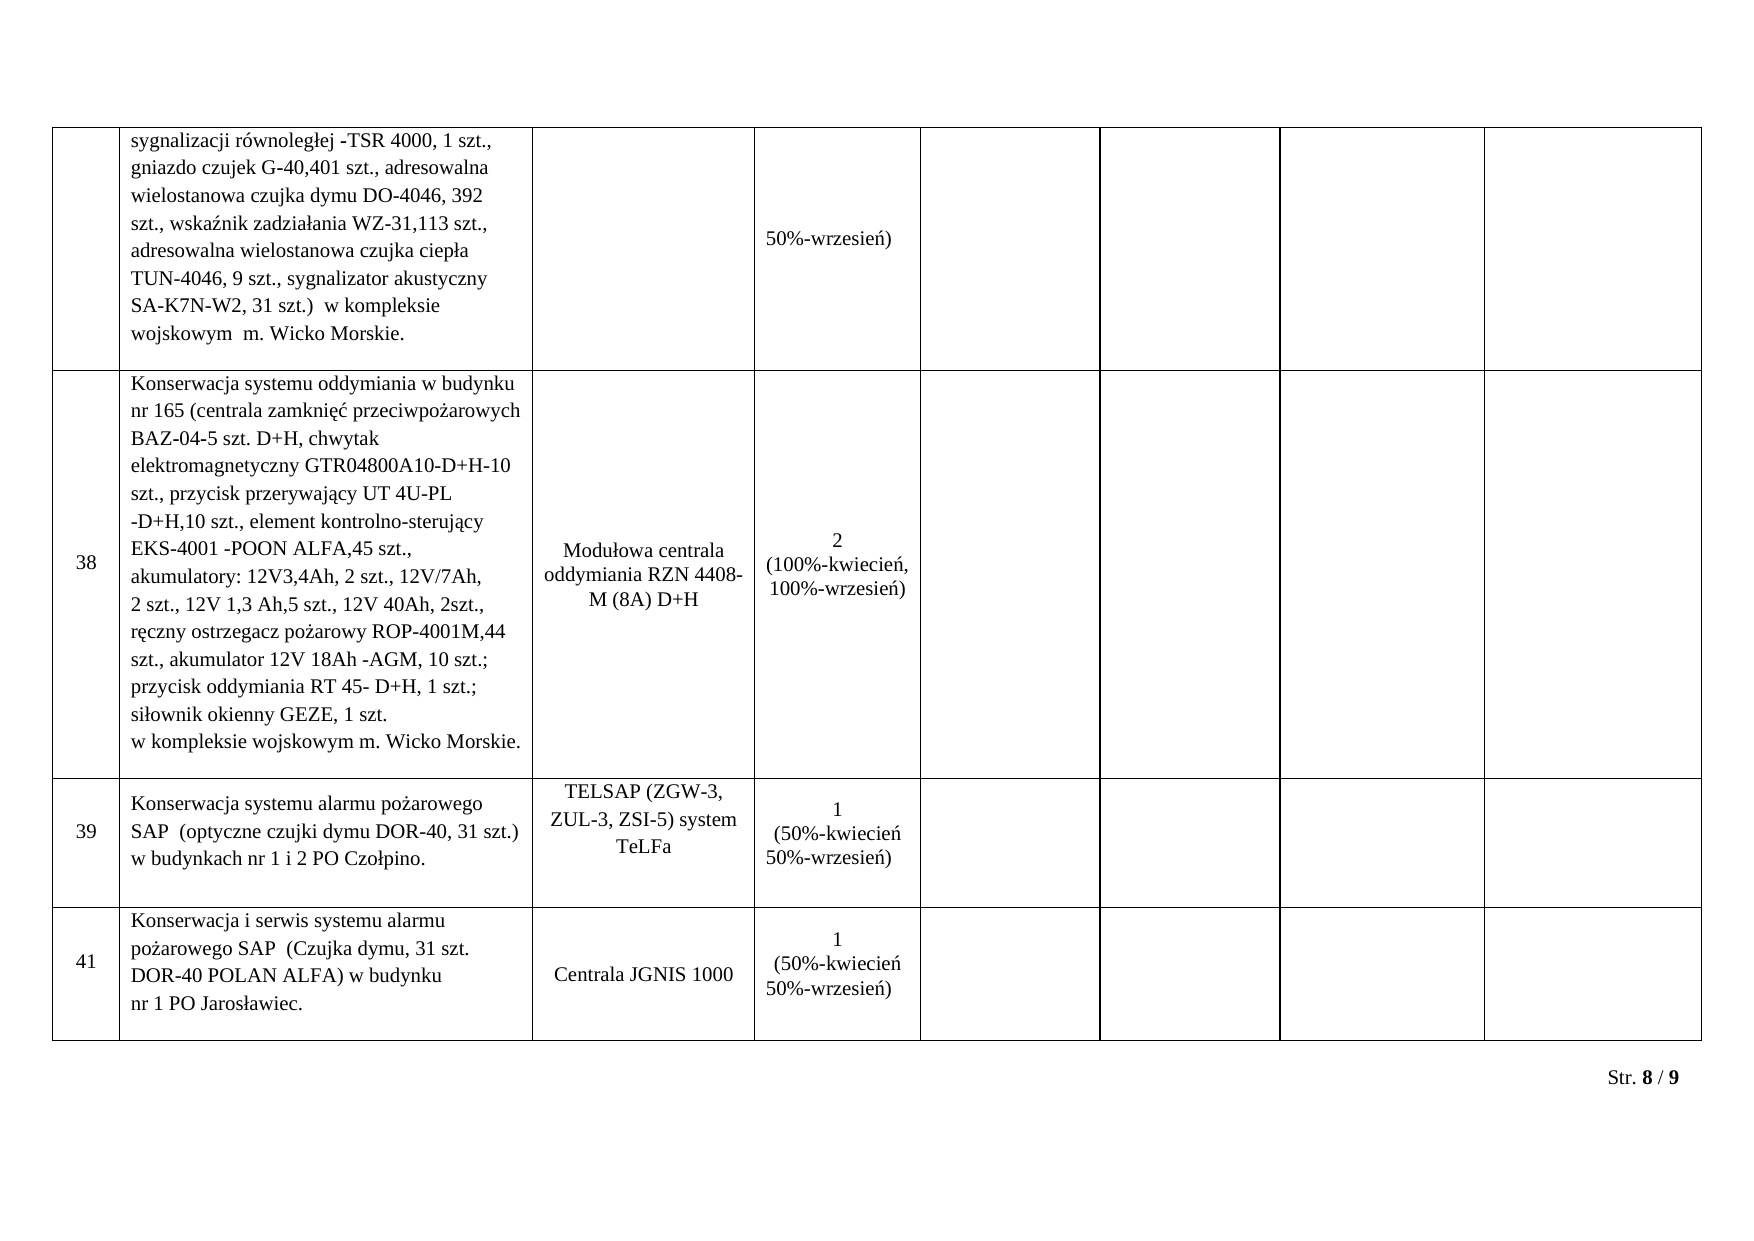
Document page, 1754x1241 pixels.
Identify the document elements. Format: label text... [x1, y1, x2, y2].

table_cell [1101, 371, 1279, 778]
table_cell [1101, 128, 1279, 369]
table_cell [921, 371, 1099, 778]
table_cell [1281, 908, 1484, 1039]
table_cell Konserwacja systemu alarmu pożarowego SAP (optyczne czujki dymu DOR-40, 31 szt.) w budynkach nr 1 i 2 PO Czołpino. [120, 779, 532, 907]
table_cell 41 [53, 908, 119, 1039]
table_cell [120, 128, 532, 369]
table_cell [921, 908, 1099, 1039]
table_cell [533, 128, 754, 369]
table_cell [1101, 779, 1279, 907]
table_cell [1281, 371, 1484, 778]
table_cell [921, 128, 1099, 369]
table_cell 1 (50%-kwiecień 50%-wrzesień) [755, 779, 920, 907]
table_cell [755, 908, 920, 1039]
table_cell 39 [53, 779, 119, 907]
table_cell [1281, 128, 1484, 369]
table_cell 37 [53, 128, 119, 369]
table_cell [1485, 128, 1701, 369]
table_cell [921, 779, 1099, 907]
table_cell [1485, 779, 1701, 907]
table_cell 38 [53, 371, 119, 778]
table_cell Konserwacja i serwis systemu alarmu pożarowego SAP (Czujka dymu, 31 szt. DOR-40 POLAN ALFA) w budynku nr 1 PO Jarosławiec. [120, 908, 532, 1039]
table_cell Modułowa centrala oddymiania RZN 4408-M (8A) D+H [533, 371, 754, 778]
table_cell [1485, 908, 1701, 1039]
table_cell [1281, 779, 1484, 907]
table_cell 2 (100%-kwiecień, 100%-wrzesień) [755, 371, 920, 778]
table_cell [755, 128, 920, 369]
table_cell Centrala JGNIS 1000 [533, 908, 754, 1039]
table_cell Konserwacja systemu oddymiania w budynku nr 165 (centrala zamknięć przeciwpożarowych BAZ-04-5 szt. D+H, chwytak elektromagnetyczny GTR04800A10-D+H-10 szt., przycisk przerywający UT 4U-PL -D+H,10 szt., element kontrolno-sterujący EKS-4001 -POON ALFA,45 szt., akumulatory: 12V3,4Ah, 2 szt., 12V/7Ah, 2 szt., 12V 1,3 Ah,5 szt., 12V 40Ah, 2szt., ręczny ostrzegacz pożarowy ROP-4001M,44 szt., akumulator 12V 18Ah -AGM, 10 szt.; przycisk oddymiania RT 45- D+H, 1 szt.; siłownik okienny GEZE, 1 szt. w kompleksie wojskowym m. Wicko Morskie. [120, 371, 532, 778]
table_cell [1101, 908, 1279, 1039]
table_cell [1485, 371, 1701, 778]
table_cell TELSAP (ZGW-3, ZUL-3, ZSI-5) system TeLFa [533, 779, 754, 907]
